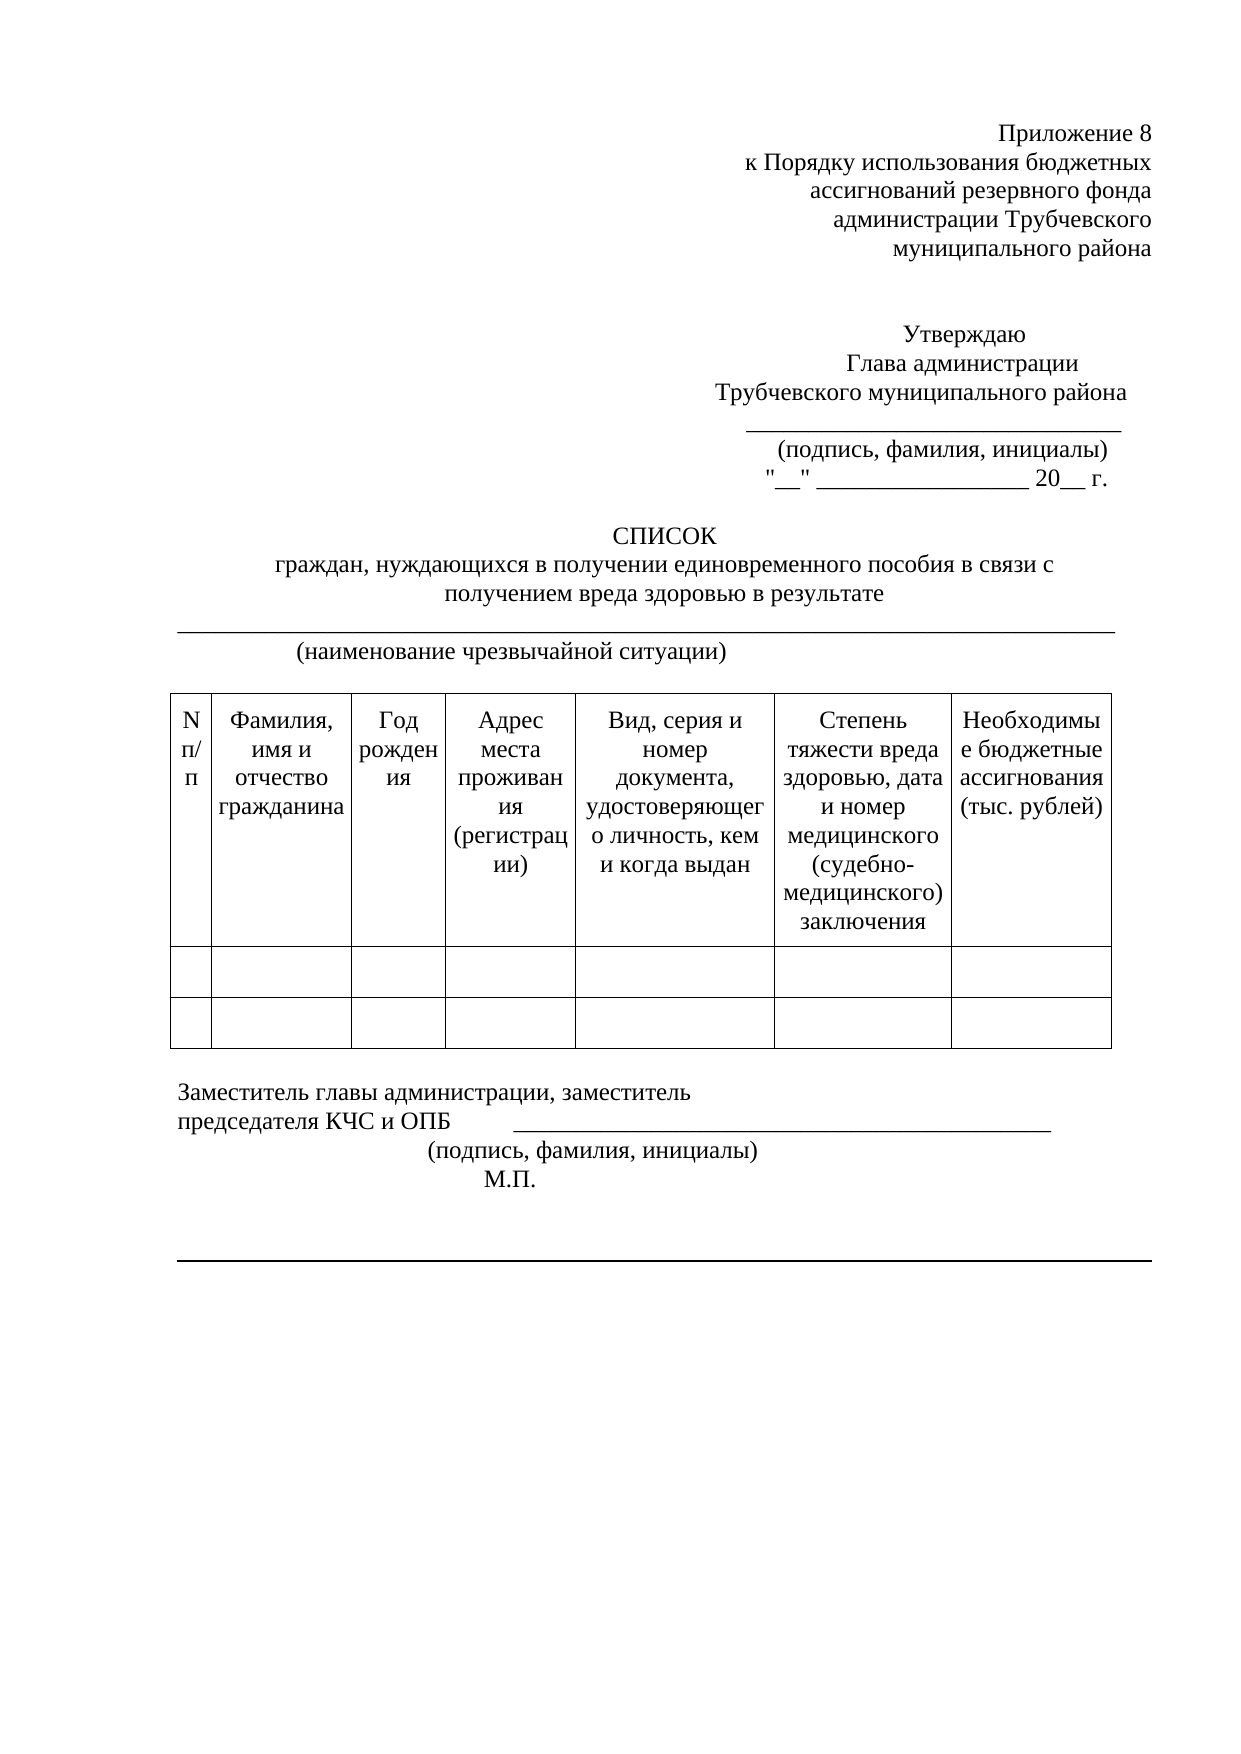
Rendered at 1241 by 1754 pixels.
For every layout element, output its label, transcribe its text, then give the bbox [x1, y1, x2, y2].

table_cell [352, 998, 445, 1048]
table_header Необходимые бюджетные ассигнования (тыс. рублей) [952, 694, 1111, 946]
text СПИСОК [177, 521, 1152, 549]
text Приложение 8 [177, 118, 1152, 147]
table_cell [352, 947, 445, 997]
text "__" _________________ 20__ г. [177, 463, 1152, 492]
text Утверждаю [177, 319, 1152, 348]
text Глава администрации [177, 348, 1152, 377]
text (подпись, фамилия, инициалы) [177, 1135, 1152, 1164]
table_cell [171, 998, 211, 1048]
table_cell [952, 947, 1111, 997]
table_cell [212, 998, 351, 1048]
table_cell [446, 947, 575, 997]
text администрации Трубчевского [177, 204, 1152, 233]
table_header Фамилия, имя и отчество гражданина [212, 694, 351, 946]
table_cell [775, 947, 951, 997]
table_cell [212, 947, 351, 997]
table_cell [952, 998, 1111, 1048]
text получением вреда здоровью в результате [177, 578, 1152, 607]
text Трубчевского муниципального района [177, 377, 1152, 406]
table_header Вид, серия и номер документа, удостоверяющего личность, кем и когда выдан [576, 694, 774, 946]
text Заместитель главы администрации, заместитель [177, 1077, 1152, 1106]
text к Порядку использования бюджетных [177, 147, 1152, 176]
table_cell [576, 998, 774, 1048]
table_header Степень тяжести вреда здоровью, дата и номер медицинского (судебно-медицинского) заключения [775, 694, 951, 946]
table_cell [171, 947, 211, 997]
table_cell [446, 998, 575, 1048]
table_header Адрес места проживания (регистрации) [446, 694, 575, 946]
text ______________________________ [177, 406, 1152, 434]
text граждан, нуждающихся в получении единовременного пособия в связи с [177, 549, 1152, 578]
table_cell [576, 947, 774, 997]
text председателя КЧС и ОПБ ___________________________________________ [177, 1106, 1152, 1135]
text муниципального района [177, 233, 1152, 262]
table_header Год рождения [352, 694, 445, 946]
table_cell [775, 998, 951, 1048]
text ассигнований резервного фонда [177, 176, 1152, 204]
text М.П. [177, 1164, 1152, 1192]
text (наименование чрезвычайной ситуации) [177, 636, 1152, 664]
text ___________________________________________________________________________ [177, 607, 1152, 636]
text (подпись, фамилия, инициалы) [177, 434, 1152, 463]
table_header N п/п [171, 694, 211, 946]
